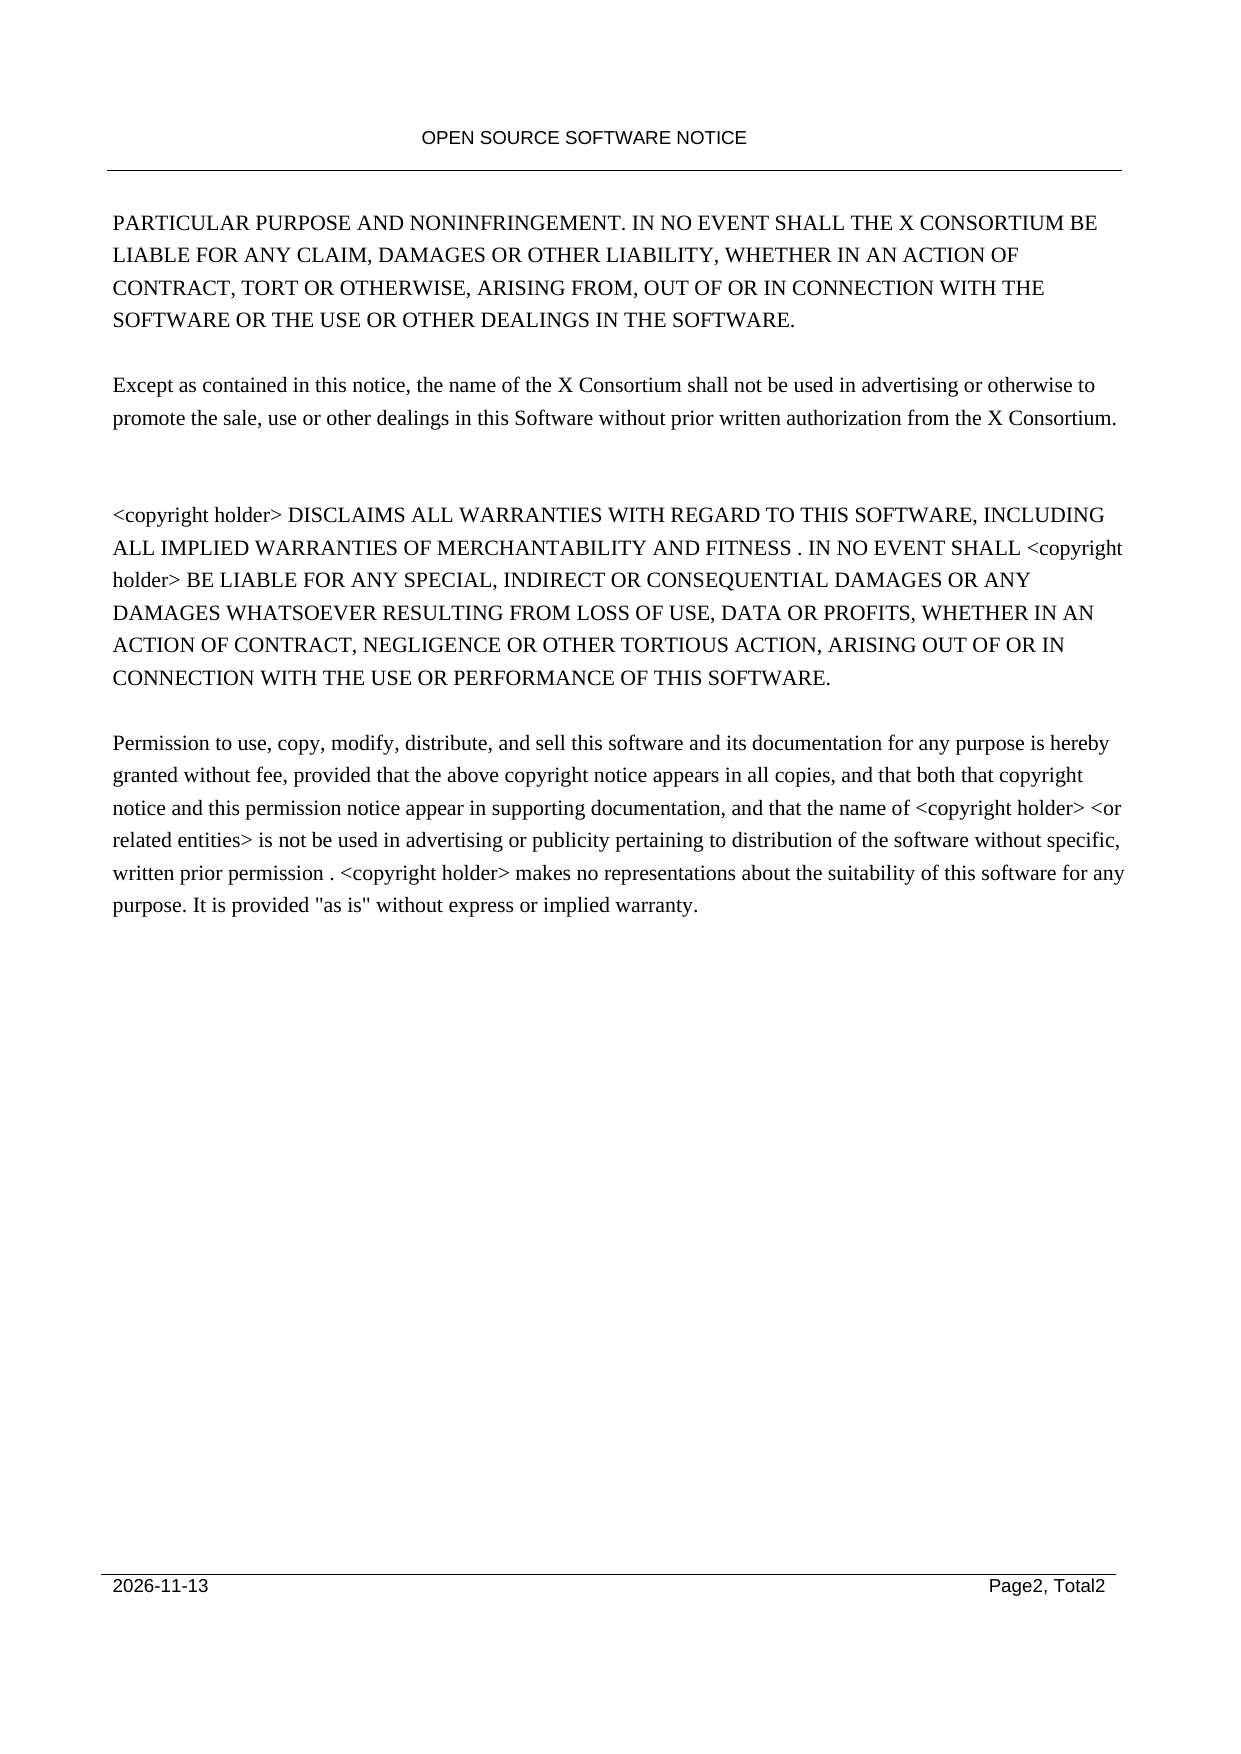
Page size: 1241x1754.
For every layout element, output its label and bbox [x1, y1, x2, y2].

text [112, 206, 1128, 954]
